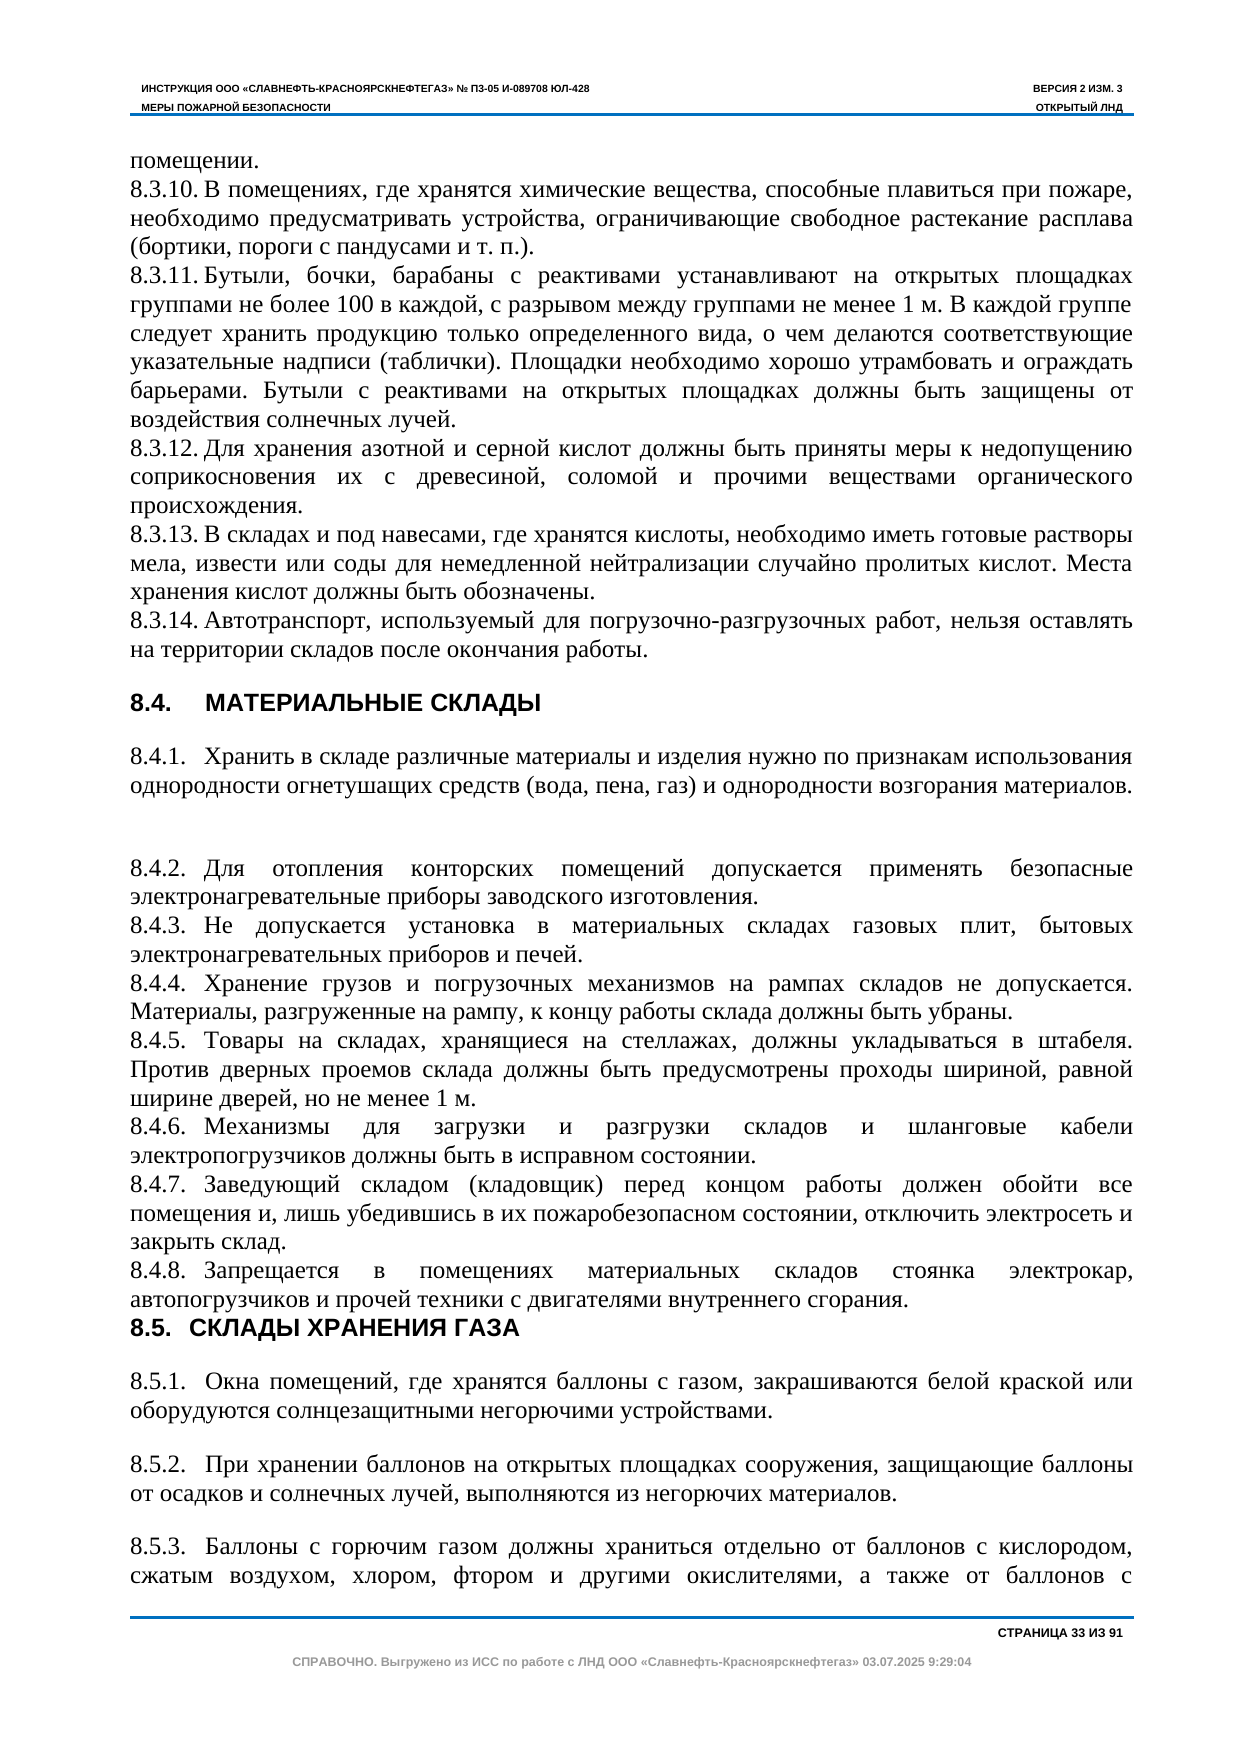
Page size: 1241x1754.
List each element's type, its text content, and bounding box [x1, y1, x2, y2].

list Материальные склады [130, 688, 1134, 716]
list Окна помещений, где хранятся баллоны с газом, закрашиваются белой краской или оборудуются солнцезащитными негорючими устройствами. [130, 1366, 1134, 1424]
list Бутыли, бочки, барабаны с реактивами устанавливают на открытых площадках группами не более 100 в каждой, с разрывом между группами не менее 1 м. В каждой группе следует хранить продукцию только определенного вида, о чем делаются соответствующие указательные надписи (таблички). Площадки необходимо хорошо утрамбовать и ограждать барьерами. Бутыли с реактивами на открытых площадках должны быть защищены от воздействия солнечных лучей. [130, 260, 1134, 433]
list Для хранения азотной и серной кислот должны быть приняты меры к недопущению соприкосновения их с древесиной, соломой и прочими веществами органического происхождения. [130, 433, 1134, 519]
list Товары на складах, хранящиеся на стеллажах, должны укладываться в штабеля. Против дверных проемов склада должны быть предусмотрены проходы шириной, равной ширине дверей, но не менее 1 м. [130, 1025, 1134, 1111]
list Склады хранения газа [130, 1313, 1134, 1341]
list Хранение грузов и погрузочных механизмов на рампах складов не допускается. Материалы, разгруженные на рампу, к концу работы склада должны быть убраны. [130, 968, 1134, 1025]
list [130, 145, 1134, 174]
list Механизмы для загрузки и разгрузки складов и шланговые кабели электропогрузчиков должны быть в исправном состоянии. [130, 1111, 1134, 1169]
list Хранить в складе различные материалы и изделия нужно по признакам использования однородности огнетушащих средств (вода, пена, газ) и однородности возгорания материалов. [130, 741, 1134, 828]
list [130, 1531, 1134, 1589]
list Заведующий складом (кладовщик) перед концом работы должен обойти все помещения и, лишь убедившись в их пожаробезопасном состоянии, отключить электросеть и закрыть склад. [130, 1169, 1134, 1255]
list Автотранспорт, используемый для погрузочно-разгрузочных работ, нельзя оставлять на территории складов после окончания работы. [130, 605, 1134, 663]
list В помещениях, где хранятся химические вещества, способные плавиться при пожаре, необходимо предусматривать устройства, ограничивающие свободное растекание расплава (бортики, пороги с пандусами и т. п.). [130, 174, 1134, 260]
list Запрещается в помещениях материальных складов стоянка электрокар, автопогрузчиков и прочей техники с двигателями внутреннего сгорания. [130, 1255, 1134, 1313]
list При хранении баллонов на открытых площадках сооружения, защищающие баллоны от осадков и солнечных лучей, выполняются из негорючих материалов. [130, 1449, 1134, 1506]
list В складах и под навесами, где хранятся кислоты, необходимо иметь готовые растворы мела, извести или соды для немедленной нейтрализации случайно пролитых кислот. Места хранения кислот должны быть обозначены. [130, 519, 1134, 605]
list Не допускается установка в материальных складах газовых плит, бытовых электронагревательных приборов и печей. [130, 910, 1134, 968]
list Для отопления конторских помещений допускается применять безопасные электронагревательные приборы заводского изготовления. [130, 853, 1134, 910]
